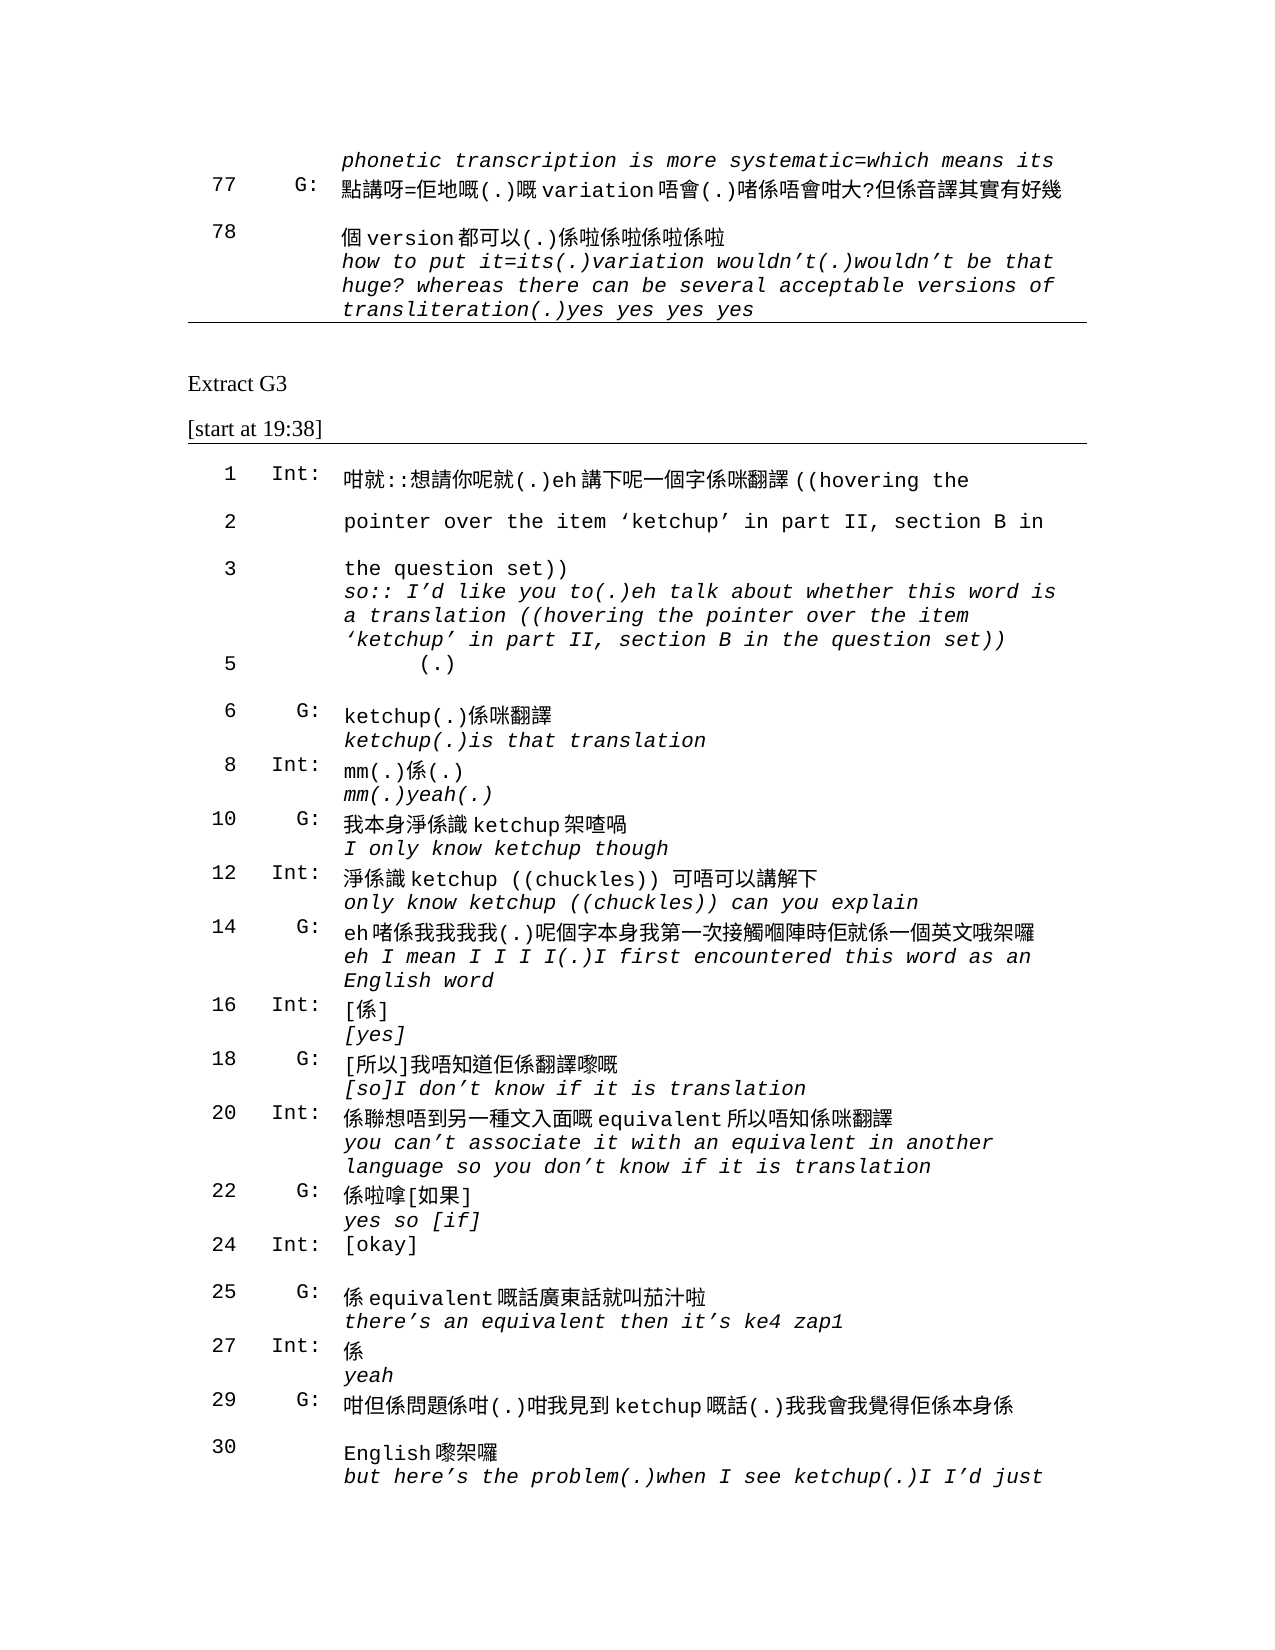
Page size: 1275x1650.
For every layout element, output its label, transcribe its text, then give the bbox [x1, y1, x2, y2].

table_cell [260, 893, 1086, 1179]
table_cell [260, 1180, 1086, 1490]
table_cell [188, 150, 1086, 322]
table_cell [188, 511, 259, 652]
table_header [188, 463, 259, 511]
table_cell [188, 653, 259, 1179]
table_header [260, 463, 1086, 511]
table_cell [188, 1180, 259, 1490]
text Extract G3 [187, 370, 1087, 396]
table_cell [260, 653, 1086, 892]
text [start at 19:38] [187, 415, 1087, 444]
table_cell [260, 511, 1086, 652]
